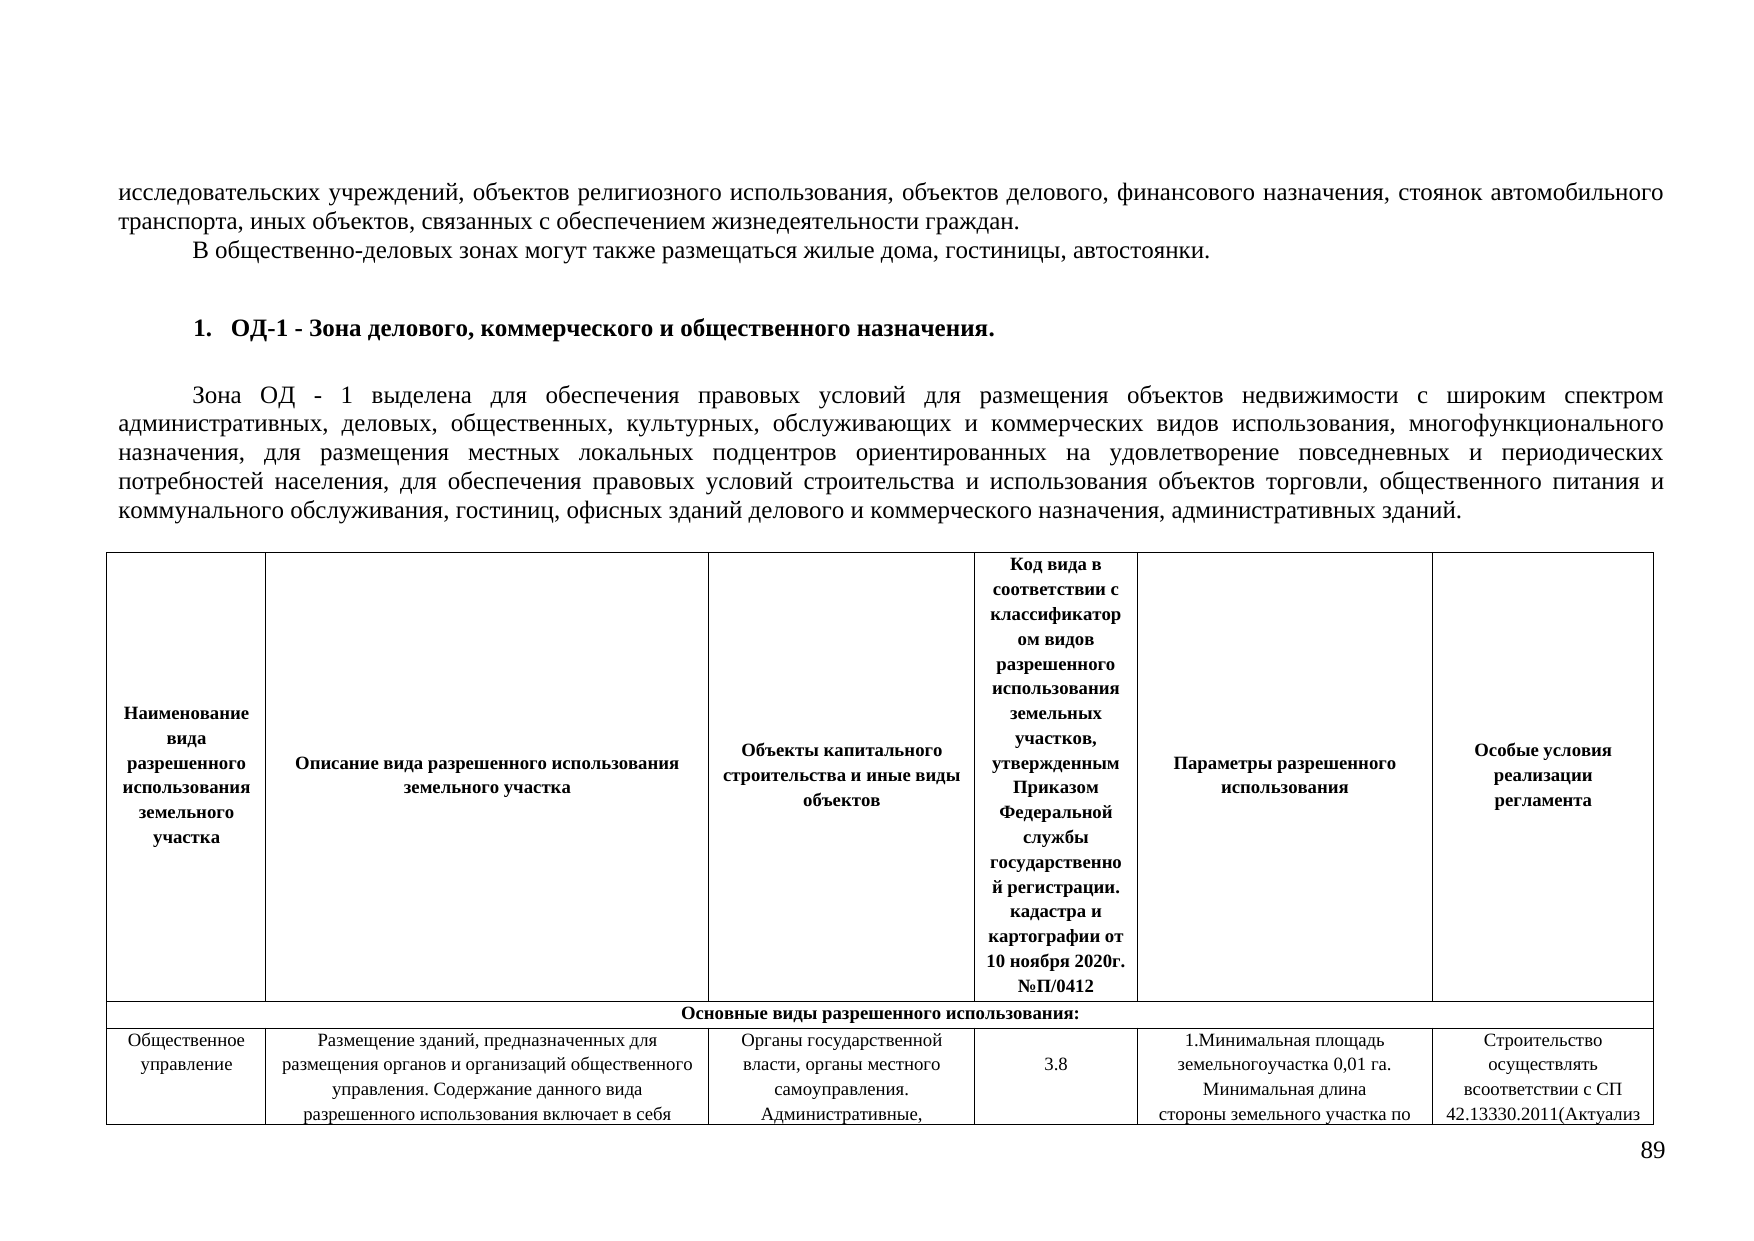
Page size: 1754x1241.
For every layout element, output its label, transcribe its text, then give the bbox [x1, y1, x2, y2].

table_cell 3.8 [975, 1029, 1137, 1124]
subtitle ОД-1 - Зона делового, коммерческого и общественного назначения. [193, 313, 1665, 342]
table_header Описание вида разрешенного использования земельного участка [266, 553, 708, 1001]
table_cell Общественное управление [107, 1029, 265, 1124]
table_header Наименование вида разрешенного использования земельного участка [107, 553, 265, 1001]
table_cell Размещение зданий, предназначенных для размещения органов и организаций общественного управления. Содержание данного вида разрешенного использования включает в себя содержание видов разрешенного использования с кодами 3.8.1 - 3.8.2 [266, 1029, 708, 1124]
table_cell 1.Минимальная площадь земельногоучастка 0,01 га. Минимальная длина стороны земельного участка по уличному фронту – 5 м Минимальная ширина/глубина – 2 м. 2. Минимальный отступ от границыземельного участка не устанавливается. 3.Максимальное количество этажей– 3. 4.Максимальный процент застройки –70 %. Иные параметры: Максимальная высота оград – 1,5 мпри новом строительстве. Минимальный процент озеленения –10 %. [1138, 1029, 1432, 1124]
table_header Объекты капитального строительства и иные виды объектов [709, 553, 974, 1001]
text Зона ОД - 1 выделена для обеспечения правовых условий для размещения объектов недвижимости с широким спектром административных, деловых, общественных, культурных, обслуживающих и коммерческих видов использования, многофункционального назначения, для размещения местных локальных подцентров ориентированных на удовлетворение повседневных и периодических потребностей населения, для обеспечения правовых условий строительства и использования объектов торговли, общественного питания и коммунального обслуживания, гостиниц, офисных зданий делового и коммерческого назначения, административных зданий. [118, 380, 1665, 523]
table_cell Строительство осуществлять всоответствии с СП 42.13330.2011(Актуализированная редакцияСНиП 2.07.0189* «Градостроительство. Планировка и застройкагородских и сельских поселений»), со строительными нормами и правилами, техническимирегламентами. [1433, 1029, 1653, 1124]
table_header Особые условия реализации регламента [1433, 553, 1653, 1001]
table_header Параметры разрешенного использования [1138, 553, 1432, 1001]
table_cell Основные виды разрешенного использования: [107, 1002, 1653, 1027]
text В общественно-деловых зонах могут также размещаться жилые дома, гостиницы, автостоянки. [118, 235, 1665, 263]
table_cell Органы государственной власти, органы местного самоуправления. Административные, управленческие учреждения. [709, 1029, 974, 1124]
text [118, 177, 1665, 235]
